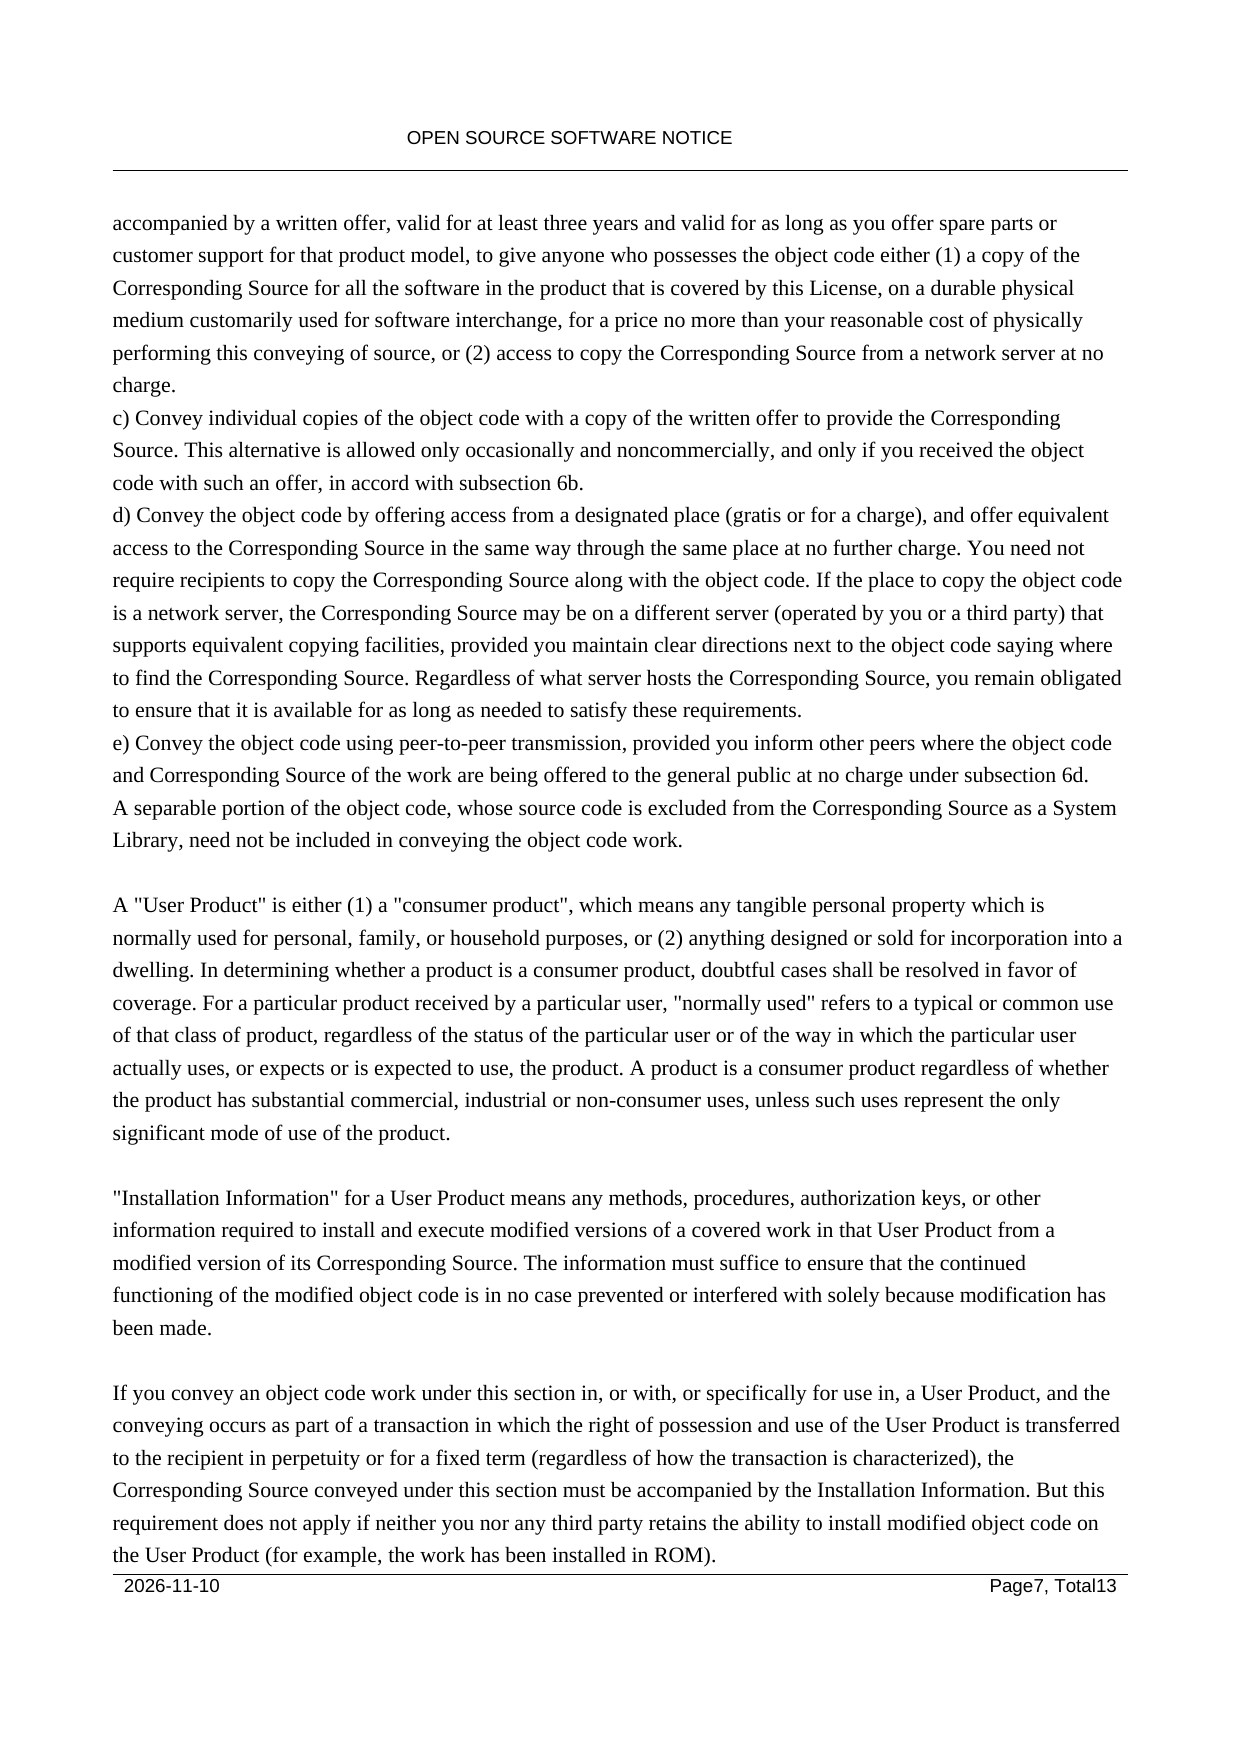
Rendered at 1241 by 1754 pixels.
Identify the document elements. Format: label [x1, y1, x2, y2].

text [112, 206, 1128, 1571]
